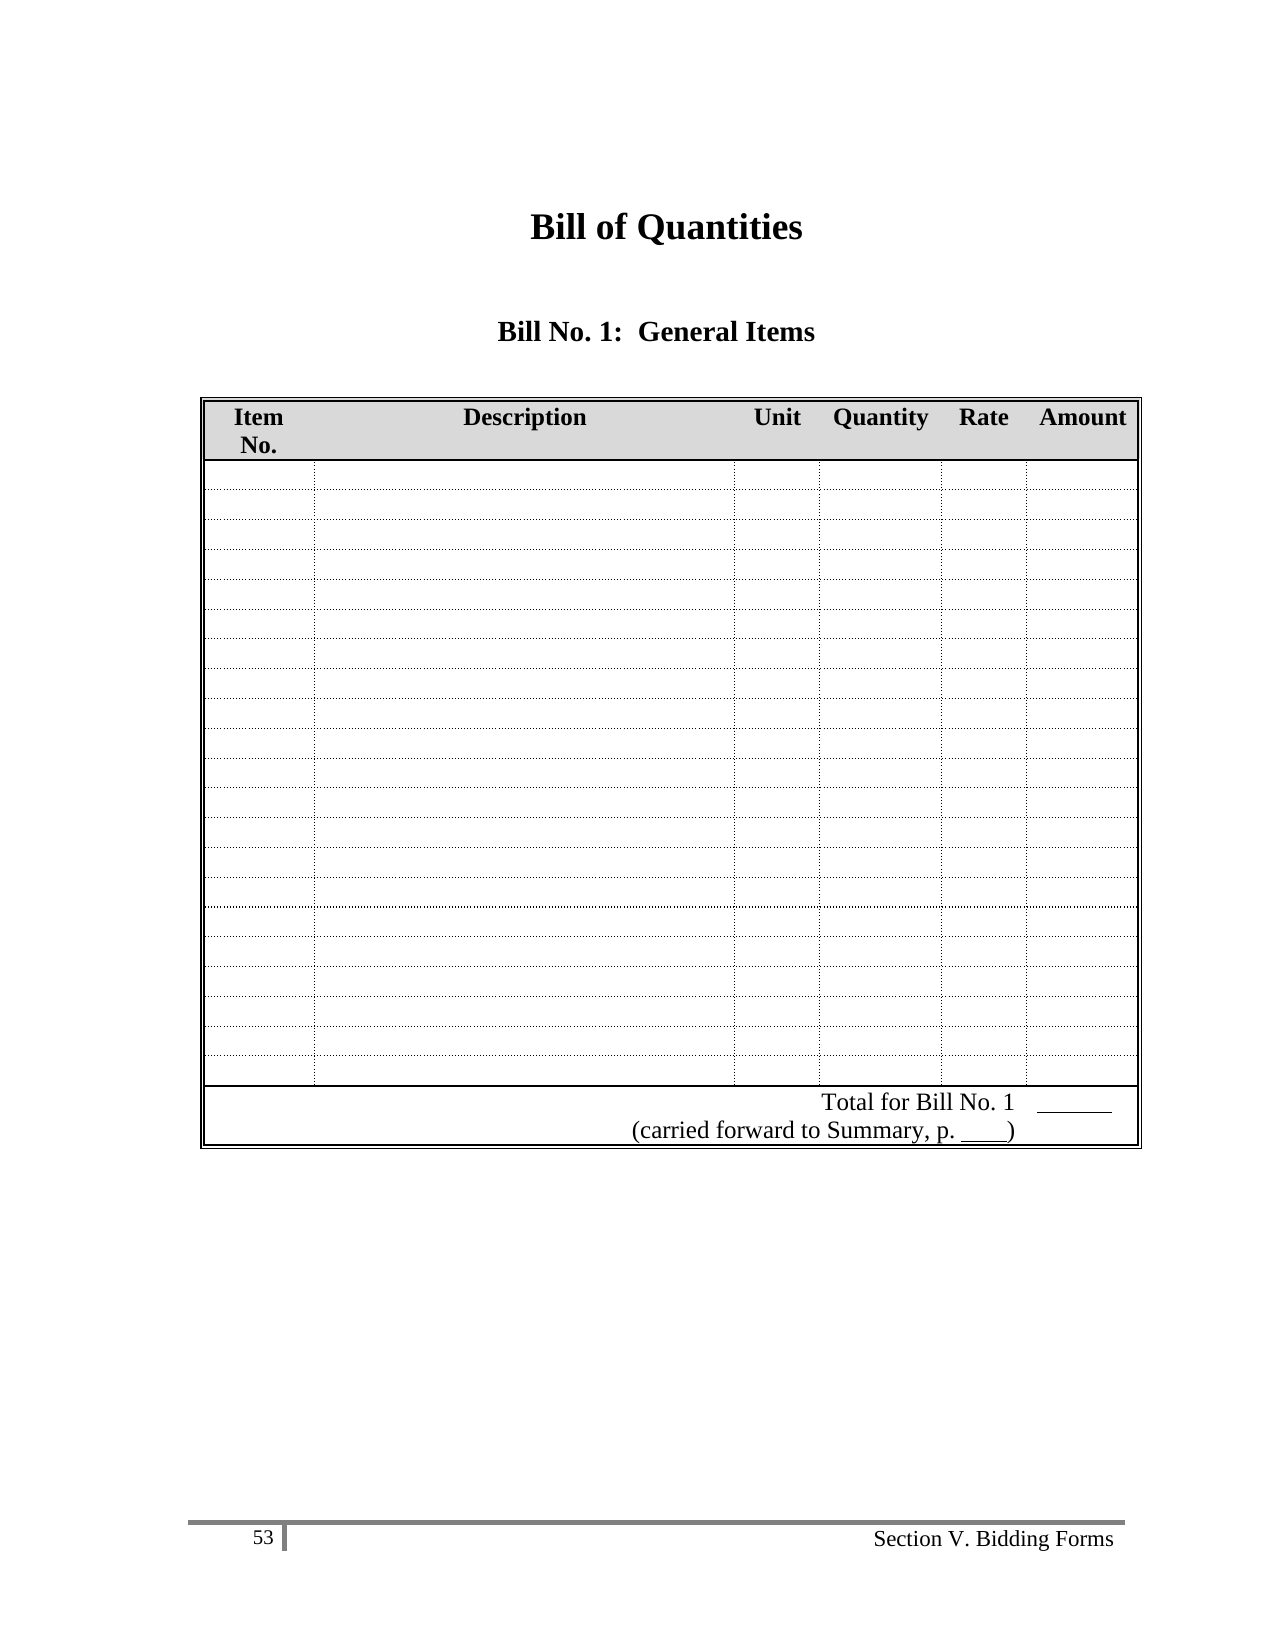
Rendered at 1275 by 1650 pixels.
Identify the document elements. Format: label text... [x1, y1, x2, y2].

table_cell [820, 609, 942, 638]
table_header Description [315, 402, 735, 459]
table_cell [735, 787, 820, 817]
table_cell [315, 519, 735, 549]
table_cell [820, 668, 942, 698]
table_cell [735, 519, 820, 549]
table_cell [315, 817, 735, 847]
table_cell [942, 461, 1026, 489]
table_cell [315, 936, 735, 966]
table_cell [735, 638, 820, 668]
table_cell [820, 728, 942, 757]
table_cell [942, 787, 1026, 817]
table_cell [735, 966, 820, 996]
table_cell [942, 906, 1026, 936]
table_cell [1026, 847, 1137, 877]
table_cell [735, 758, 820, 787]
table_cell [820, 1026, 942, 1055]
table_cell [1026, 549, 1137, 579]
table_cell [735, 461, 820, 489]
table_cell [205, 847, 315, 877]
table_cell [942, 1055, 1026, 1085]
table_cell [735, 906, 820, 936]
table_cell [315, 906, 735, 936]
table_cell [735, 728, 820, 757]
table_cell [942, 549, 1026, 579]
table_cell [205, 461, 315, 489]
table_cell [735, 698, 820, 728]
table_cell [942, 698, 1026, 728]
table_cell [315, 638, 735, 668]
table_cell [1026, 1055, 1137, 1085]
table_cell [735, 579, 820, 608]
table_cell [315, 787, 735, 817]
table_cell [1026, 609, 1137, 638]
table_cell [1026, 936, 1137, 966]
table_cell [942, 519, 1026, 549]
table_cell [205, 966, 315, 996]
table_cell [820, 877, 942, 906]
table_cell [735, 609, 820, 638]
table_cell [735, 489, 820, 519]
table_cell [820, 638, 942, 668]
table_cell Total for Bill No. 1 (carried forward to Summary, p. ) [205, 1087, 1026, 1144]
table_cell [205, 609, 315, 638]
subtitle Bill No. 1: General Items [187, 314, 1125, 347]
table_cell [205, 728, 315, 757]
table_cell [735, 1026, 820, 1055]
table_cell [1026, 758, 1137, 787]
table_cell [735, 936, 820, 966]
table_cell [205, 817, 315, 847]
table_cell [820, 906, 942, 936]
table_cell [315, 668, 735, 698]
table_cell [315, 877, 735, 906]
table_cell [820, 787, 942, 817]
table_cell [735, 817, 820, 847]
table_cell [1026, 1087, 1137, 1144]
table_cell [205, 698, 315, 728]
table_cell [205, 758, 315, 787]
table_cell [205, 1055, 315, 1085]
table_cell [205, 906, 315, 936]
table_cell [942, 638, 1026, 668]
table_cell [820, 758, 942, 787]
table_cell [315, 698, 735, 728]
table_cell [820, 698, 942, 728]
table_cell [315, 966, 735, 996]
table_cell [315, 579, 735, 608]
table_cell [1026, 817, 1137, 847]
table_cell [1026, 519, 1137, 549]
table_cell [1026, 698, 1137, 728]
table_cell [1026, 579, 1137, 608]
table_cell [820, 461, 942, 489]
table_cell [820, 847, 942, 877]
table_cell [942, 609, 1026, 638]
table_header Amount [1026, 402, 1137, 459]
table_cell [205, 787, 315, 817]
table_cell [205, 638, 315, 668]
table_cell [942, 758, 1026, 787]
table_cell [820, 966, 942, 996]
table_cell [735, 847, 820, 877]
table_cell [205, 549, 315, 579]
table_cell [205, 936, 315, 966]
table_cell [205, 668, 315, 698]
table_cell [315, 996, 735, 1026]
table_cell [1026, 638, 1137, 668]
table_cell [205, 579, 315, 608]
table_cell [1026, 668, 1137, 698]
table_cell [942, 1026, 1026, 1055]
table_cell [1026, 787, 1137, 817]
table_cell [1026, 906, 1137, 936]
table_header Bill of Quantities [188, 179, 1146, 272]
table_cell [315, 461, 735, 489]
table_cell [942, 817, 1026, 847]
table_header Unit [735, 402, 820, 459]
table_cell [205, 519, 315, 549]
table_cell [735, 668, 820, 698]
table_cell [942, 847, 1026, 877]
table_header Rate [942, 402, 1026, 459]
table_cell [820, 1055, 942, 1085]
table_cell [205, 489, 315, 519]
table_cell [820, 489, 942, 519]
table_cell [735, 996, 820, 1026]
table_cell [1026, 877, 1137, 906]
table_cell [205, 877, 315, 906]
table_cell [820, 549, 942, 579]
table_cell [205, 996, 315, 1026]
table_cell [1026, 996, 1137, 1026]
table_cell [820, 519, 942, 549]
table_cell [942, 936, 1026, 966]
table_cell [315, 609, 735, 638]
table_cell [315, 1055, 735, 1085]
table_cell [942, 728, 1026, 757]
table_cell [205, 1026, 315, 1055]
table_cell [820, 817, 942, 847]
table_cell [942, 966, 1026, 996]
table_cell [315, 1026, 735, 1055]
table_cell [1026, 728, 1137, 757]
table_cell [735, 549, 820, 579]
table_cell [315, 549, 735, 579]
table_cell [942, 668, 1026, 698]
table_cell [942, 579, 1026, 608]
table_header Item No. [205, 402, 315, 459]
table_cell [820, 936, 942, 966]
table_cell [820, 996, 942, 1026]
table_cell [1026, 1026, 1137, 1055]
table_cell [735, 1055, 820, 1085]
table_cell [735, 877, 820, 906]
table_cell [315, 758, 735, 787]
table_cell [942, 877, 1026, 906]
table_cell [315, 847, 735, 877]
table_cell [315, 489, 735, 519]
table_cell [820, 579, 942, 608]
table_cell [315, 728, 735, 757]
table_header Quantity [820, 402, 942, 459]
table_cell [1026, 489, 1137, 519]
table_cell [942, 489, 1026, 519]
table_cell [1026, 461, 1137, 489]
table_cell [1026, 966, 1137, 996]
table_cell [942, 996, 1026, 1026]
